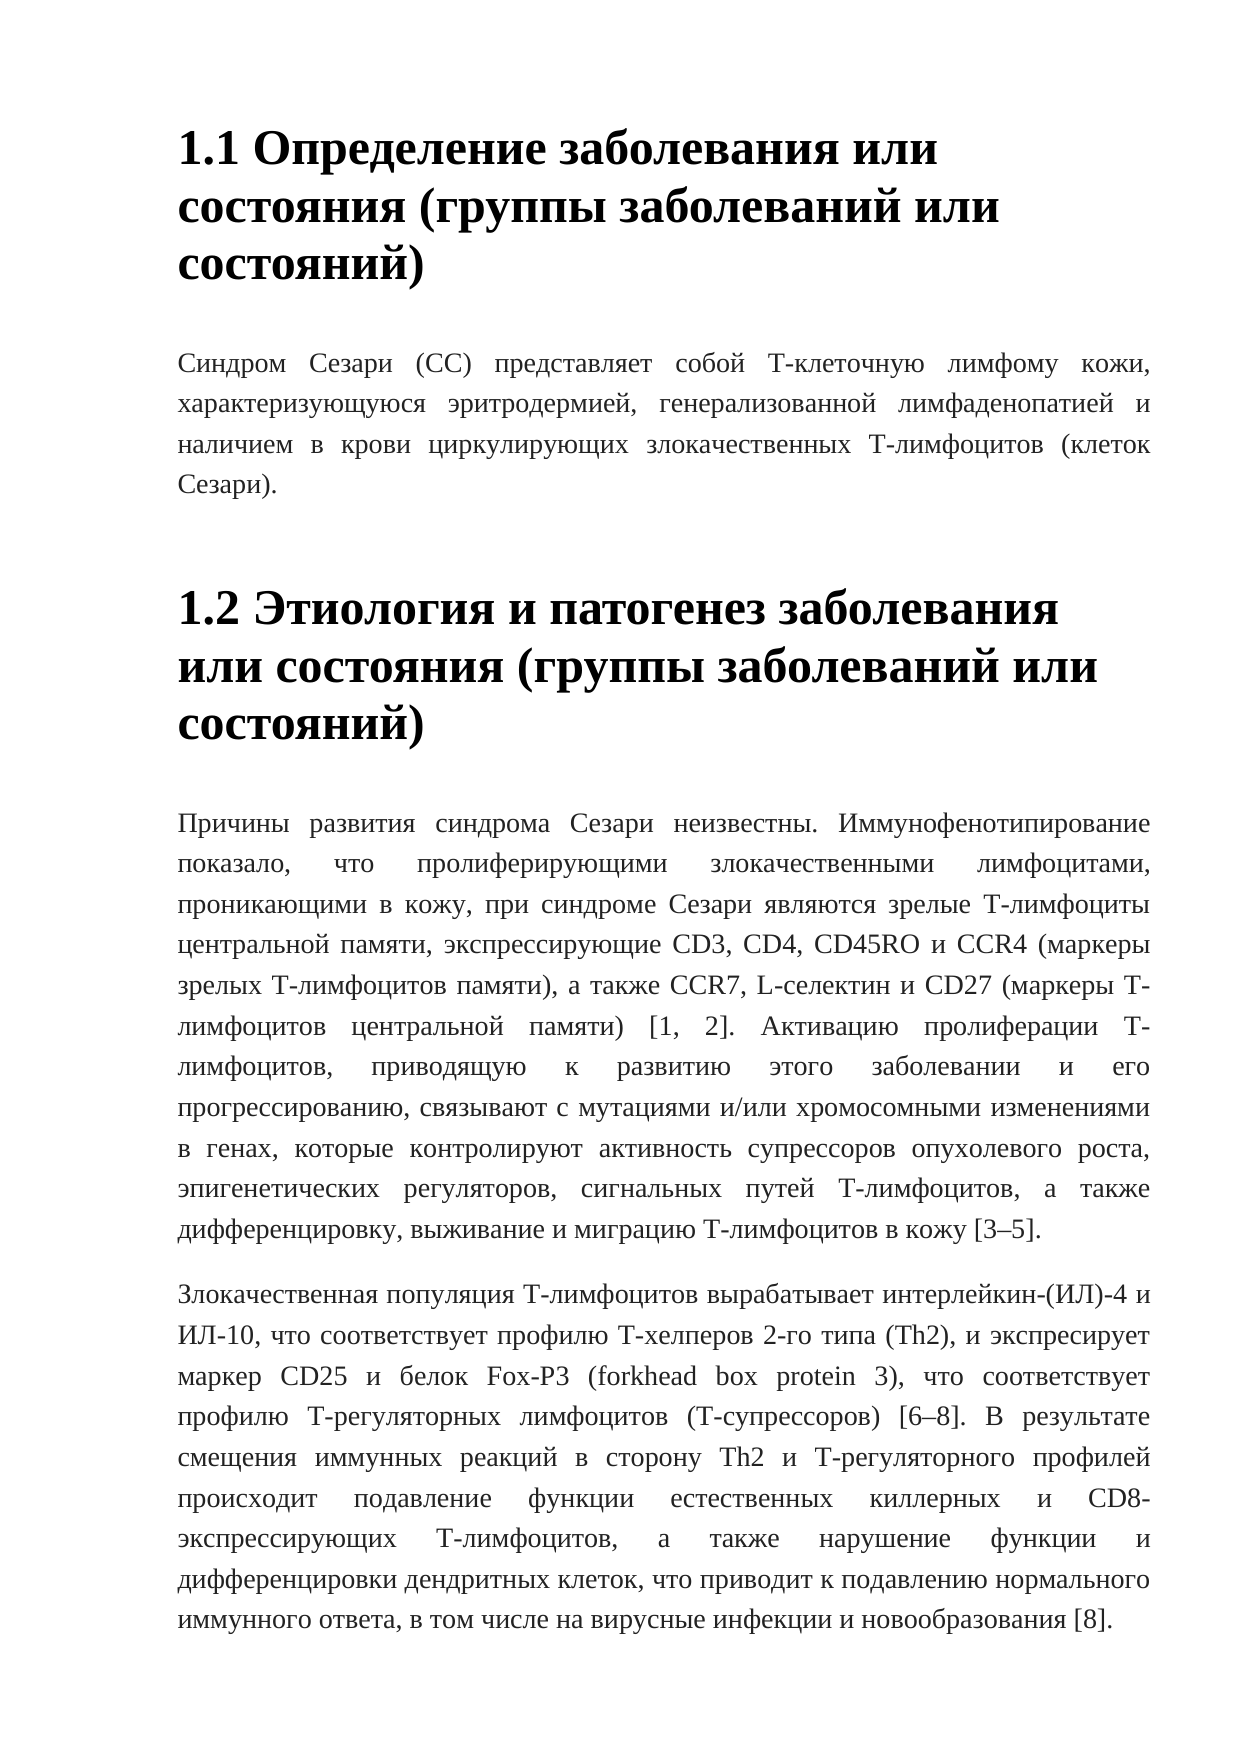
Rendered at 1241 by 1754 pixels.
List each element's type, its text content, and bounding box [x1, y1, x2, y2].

text 1.2 Этиология и патогенез заболевания или состояния (группы заболеваний или состояний) [177, 578, 1152, 751]
text 1.1 Определение заболевания или состояния (группы заболеваний или состояний) [177, 118, 1152, 291]
text Синдром Сезари (СС) представляет собой Т-клеточную лимфому кожи, характеризующуюся эритродермией, генерализованной лимфаденопатией и наличием в крови циркулирующих злокачественных Т-лимфоцитов (клеток Сезари). [177, 337, 1152, 500]
text Злокачественная популяция Т-лимфоцитов вырабатывает интерлейкин-(ИЛ)-4 и ИЛ-10, что соответствует профилю Т-хелперов 2-го типа (Th2), и экспресирует маркер CD25 и белок Fox-P3 (forkhead box protein 3), что соответствует профилю Т-регуляторных лимфоцитов (Т-супрессоров) [6–8]. В результате смещения иммунных реакций в сторону Th2 и T-регуляторного профилей происходит подавление функции естественных киллерных и CD8-экспрессирующих Т-лимфоцитов, а также нарушение функции и дифференцировки дендритных клеток, что приводит к подавлению нормального иммунного ответа, в том числе на вирусные инфекции и новообразования [8]. [177, 1269, 1152, 1635]
text Причины развития синдрома Сезари неизвестны. Иммунофенотипирование показало, что пролиферирующими злокачественными лимфоцитами, проникающими в кожу, при синдроме Сезари являются зрелые Т-лимфоциты центральной памяти, экспрессирующие CD3, CD4, CD45RO и CCR4 (маркеры зрелых Т-лимфоцитов памяти), а также CCR7, L-селектин и CD27 (маркеры Т-лимфоцитов центральной памяти) [1, 2]. Активацию пролиферации Т-лимфоцитов, приводящую к развитию этого заболевании и его прогрессированию, связывают с мутациями и/или хромосомными изменениями в генах, которые контролируют активность супрессоров опухолевого роста, эпигенетических регуляторов, сигнальных путей Т-лимфоцитов, а также дифференцировку, выживание и миграцию Т-лимфоцитов в кожу [3–5]. [177, 797, 1152, 1244]
